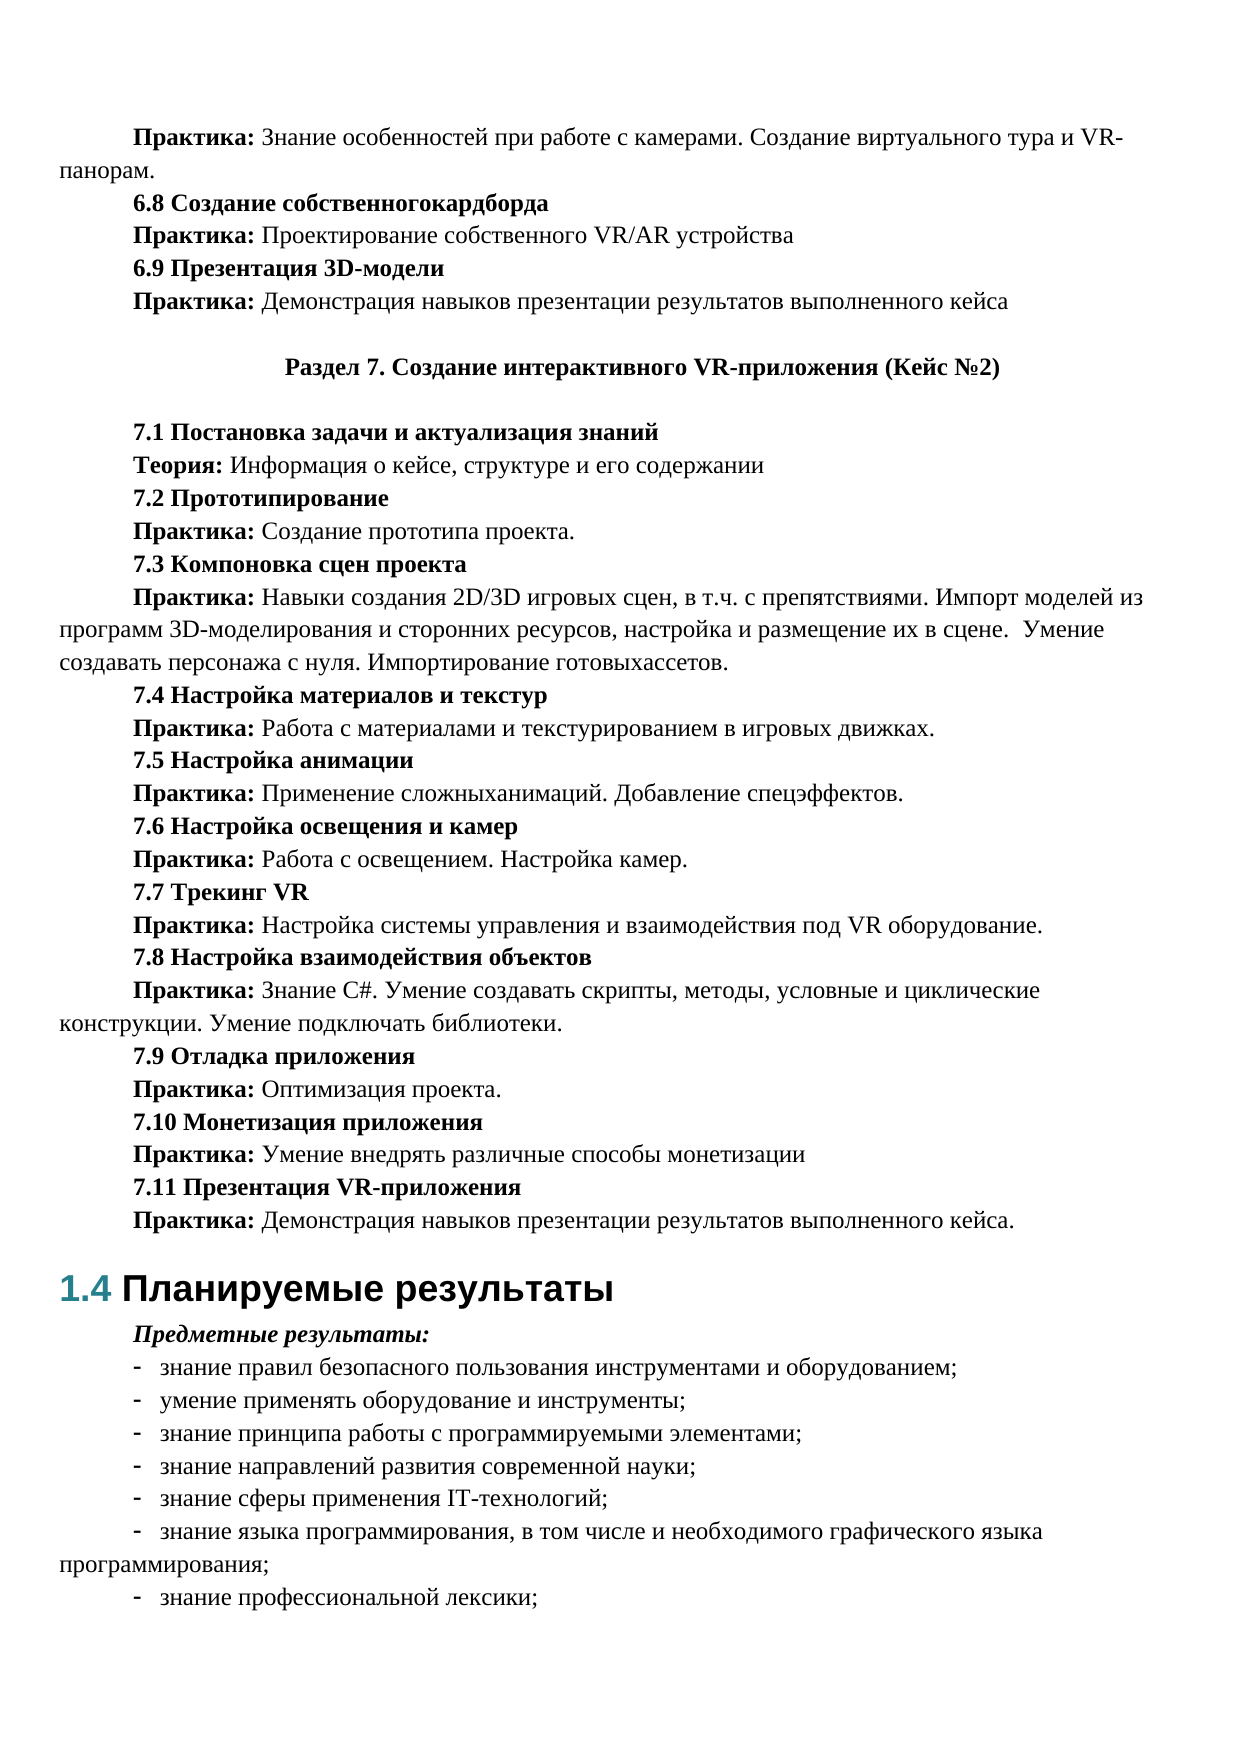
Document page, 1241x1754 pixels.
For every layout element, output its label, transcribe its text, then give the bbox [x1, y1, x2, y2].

text Практика: Демонстрация навыков презентации результатов выполненного кейса. [59, 1201, 1152, 1267]
text Практика: Знание C#. Умение создавать скрипты, методы, условные и циклические конструкции. Умение подключать библиотеки. [59, 971, 1152, 1037]
text Практика: Умение внедрять различные способы монетизации [59, 1135, 1152, 1168]
text 7.10 Монетизация приложения [59, 1102, 1152, 1135]
text Практика: Знание особенностей при работе с камерами. Создание виртуального тура и VR-панорам. [59, 118, 1152, 184]
text Практика: Демонстрация навыков презентации результатов выполненного кейса [59, 282, 1152, 315]
text 7.8 Настройка взаимодействия объектов [59, 938, 1152, 971]
text 7.2 Прототипирование [59, 479, 1152, 512]
text Раздел 7. Создание интерактивного VR-приложения (Кейс №2) [59, 348, 1152, 381]
text Практика: Работа с освещением. Настройка камер. [59, 840, 1152, 873]
text  знание сферы применения IT-технологий; [59, 1479, 1152, 1512]
text 7.6 Настройка освещения и камер [59, 807, 1152, 840]
text Практика: Настройка системы управления и взаимодействия под VR оборудование. [59, 906, 1152, 938]
text Теория: Информация о кейсе, структуре и его содержании [59, 446, 1152, 479]
text Практика: Создание прототипа проекта. [59, 512, 1152, 545]
text 7.11 Презентация VR-приложения [59, 1168, 1152, 1201]
text 6.9 Презентация 3D-модели [59, 249, 1152, 282]
text  знание профессиональной лексики; [59, 1578, 1152, 1611]
text 7.3 Компоновка сцен проекта [59, 545, 1152, 577]
text  знание правил безопасного пользования инструментами и оборудованием; [59, 1348, 1152, 1381]
text Практика: Навыки создания 2D/3D игровых сцен, в т.ч. с препятствиями. Импорт моделей из программ 3D-моделирования и сторонних ресурсов, настройка и размещение их в сцене. Умение создавать персонажа с нуля. Импортирование готовыхассетов. [59, 577, 1152, 676]
text 7.5 Настройка анимации [59, 742, 1152, 774]
text  знание принципа работы с программируемыми элементами; [59, 1414, 1152, 1447]
text  умение применять оборудование и инструменты; [59, 1381, 1152, 1414]
text Практика: Оптимизация проекта. [59, 1070, 1152, 1102]
text 7.4 Настройка материалов и текстур [59, 676, 1152, 709]
text 7.9 Отладка приложения [59, 1037, 1152, 1070]
text 7.1 Постановка задачи и актуализация знаний [59, 413, 1152, 446]
text Практика: Работа с материалами и текстурированием в игровых движках. [59, 709, 1152, 742]
text  знание направлений развития современной науки; [59, 1447, 1152, 1479]
text Практика: Применение сложныханимаций. Добавление спецэффектов. [59, 774, 1152, 807]
text 7.7 Трекинг VR [59, 873, 1152, 906]
text 1.4 Планируемые результаты [59, 1267, 1152, 1310]
text 6.8 Создание собственногокардборда [59, 184, 1152, 217]
text  знание языка программирования, в том числе и необходимого графического языка программирования; [59, 1512, 1152, 1578]
text Предметные результаты: [59, 1310, 1152, 1348]
text Практика: Проектирование собственного VR/AR устройства [59, 217, 1152, 249]
